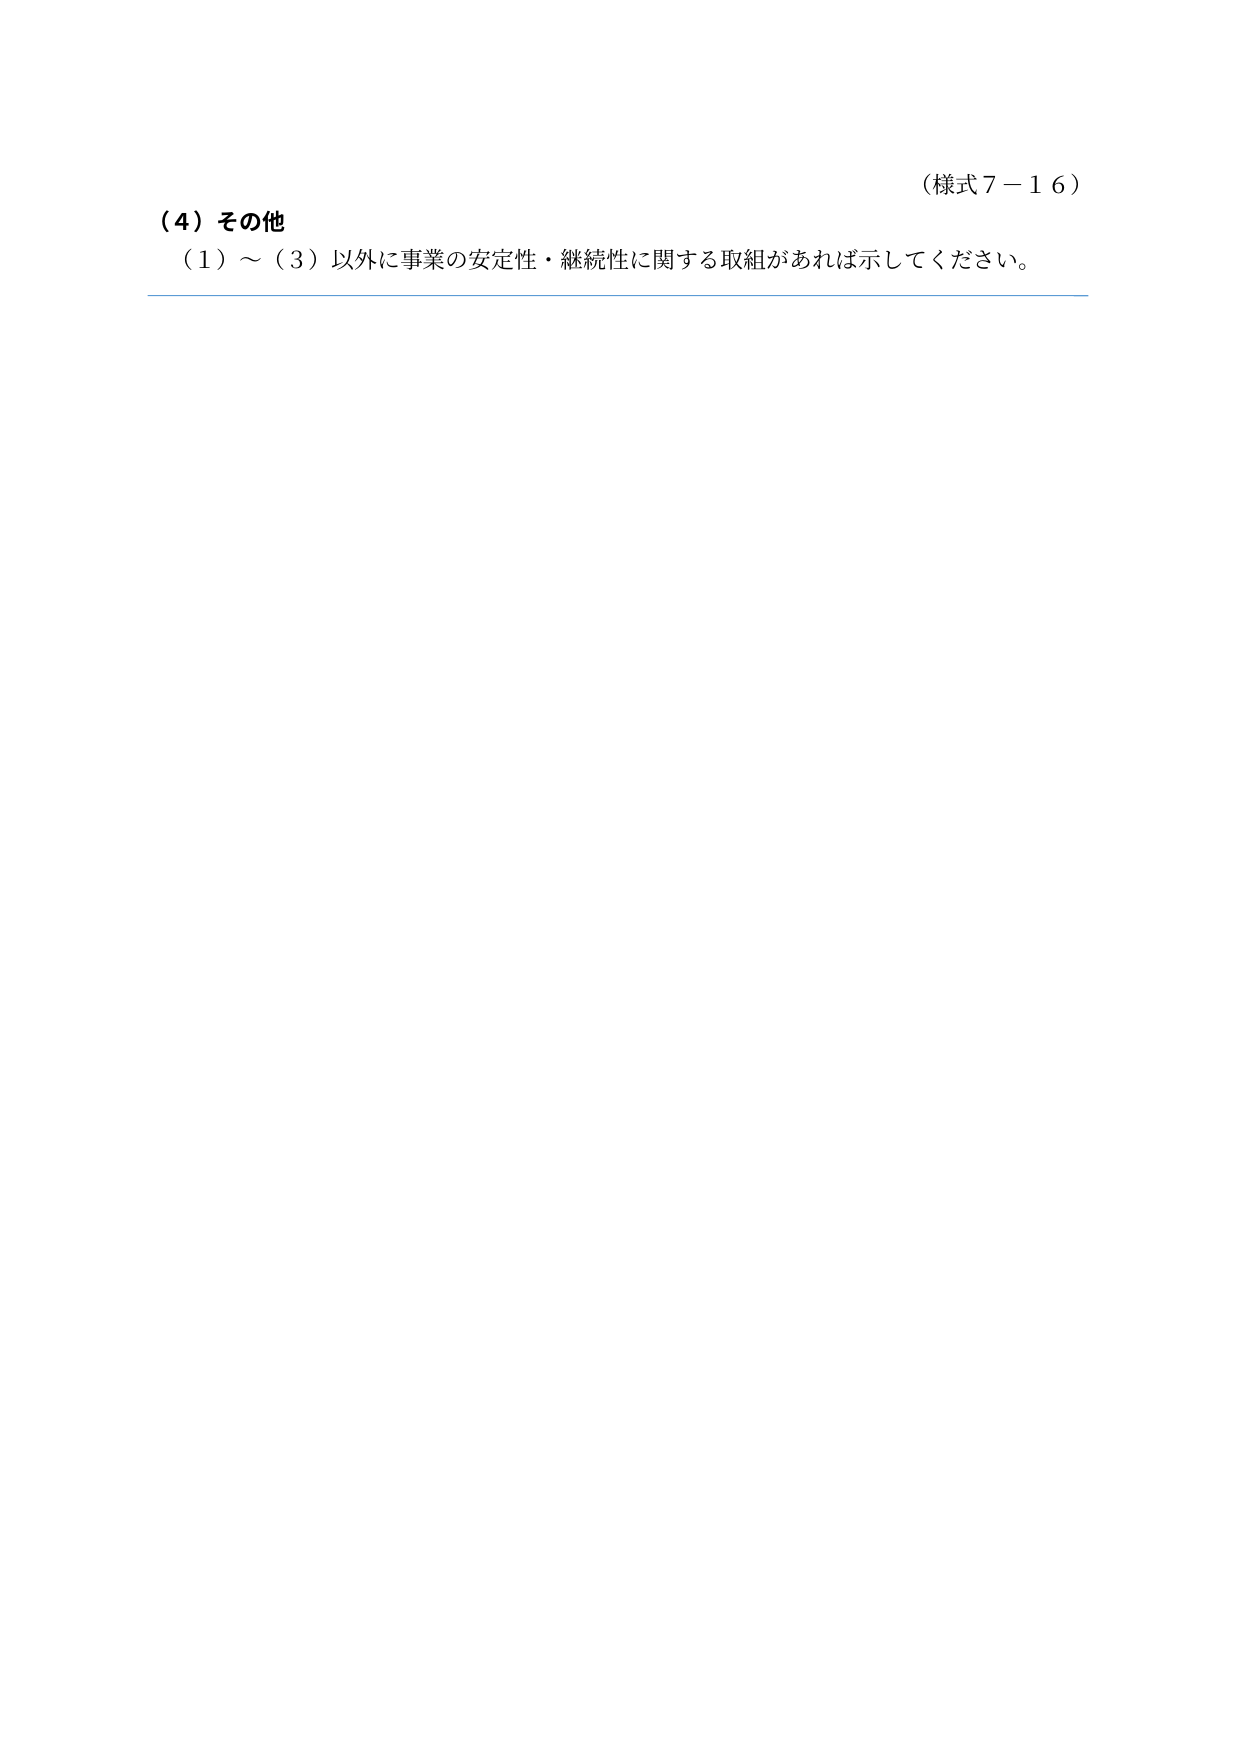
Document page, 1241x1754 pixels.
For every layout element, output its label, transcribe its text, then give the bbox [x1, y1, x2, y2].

text （１）～（３）以外に事業の安定性・継続性に関する取組があれば示してください。 [148, 239, 1092, 277]
text （４）その他 [148, 202, 1092, 239]
text （様式７－１６） [148, 164, 1092, 202]
